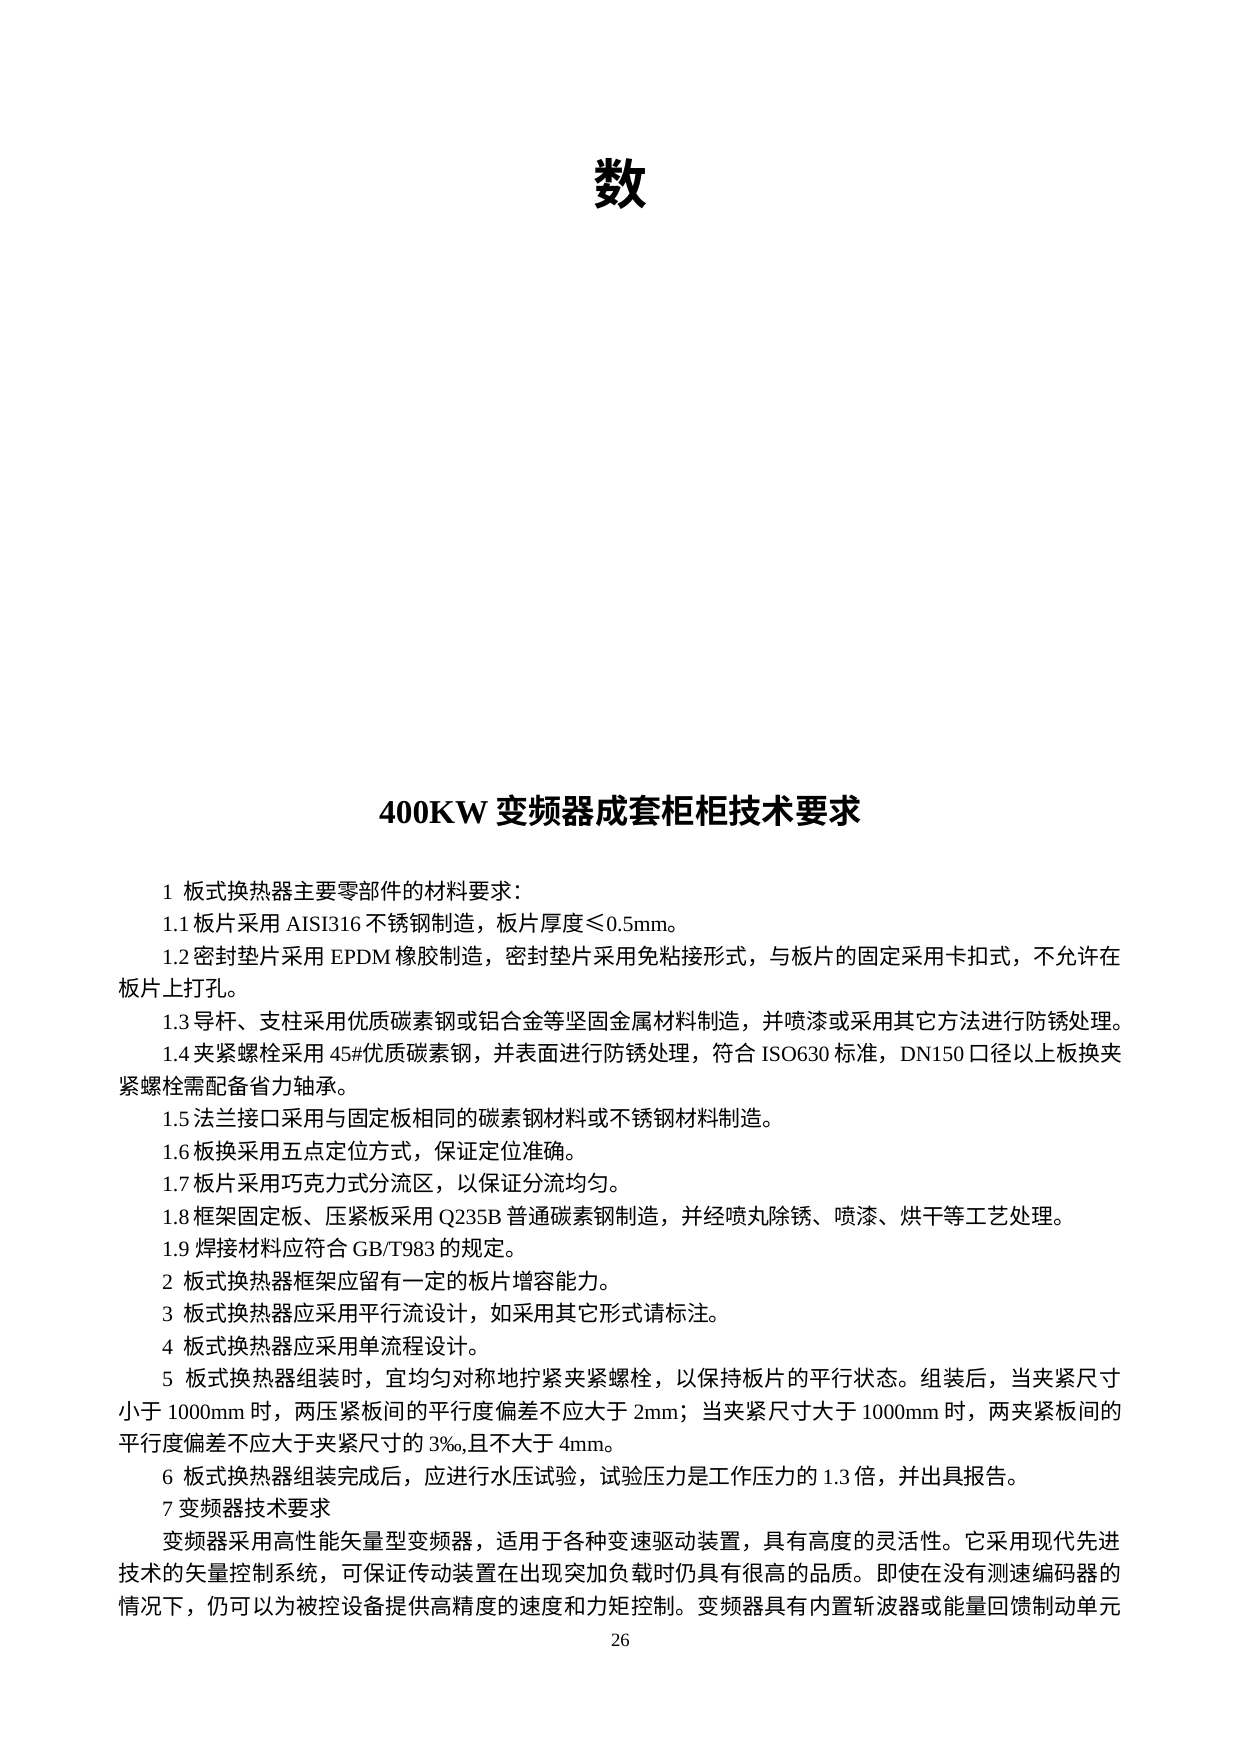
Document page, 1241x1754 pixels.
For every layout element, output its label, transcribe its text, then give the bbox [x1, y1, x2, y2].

text 6 板式换热器组装完成后，应进行水压试验，试验压力是工作压力的1.3倍，并出具报告。 [118, 1458, 1122, 1491]
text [118, 1523, 1122, 1621]
text 1.2密封垫片采用EPDM橡胶制造，密封垫片采用免粘接形式，与板片的固定采用卡扣式，不允许在板片上打孔。 [118, 938, 1122, 1003]
text 3 板式换热器应采用平行流设计，如采用其它形式请标注。 [118, 1296, 1122, 1328]
text 1.8框架固定板、压紧板采用Q235B普通碳素钢制造，并经喷丸除锈、喷漆、烘干等工艺处理。 [118, 1198, 1122, 1231]
text 2 板式换热器框架应留有一定的板片增容能力。 [118, 1263, 1122, 1296]
text 1 板式换热器主要零部件的材料要求： [118, 873, 1122, 906]
text 数 [118, 132, 1122, 229]
text 1.6板换采用五点定位方式，保证定位准确。 [118, 1133, 1122, 1166]
text 7 变频器技术要求 [118, 1491, 1122, 1523]
text 5 板式换热器组装时，宜均匀对称地拧紧夹紧螺栓，以保持板片的平行状态。组装后，当夹紧尺寸小于1000mm时，两压紧板间的平行度偏差不应大于2mm；当夹紧尺寸大于1000mm时，两夹紧板间的平行度偏差不应大于夹紧尺寸的3‰,且不大于4mm。 [118, 1361, 1122, 1458]
text 1.4夹紧螺栓采用45#优质碳素钢，并表面进行防锈处理，符合ISO630标准，DN150口径以上板换夹紧螺栓需配备省力轴承。 [118, 1036, 1122, 1101]
text 1.1板片采用AISI316不锈钢制造，板片厚度≤0.5mm。 [118, 906, 1122, 938]
text 1.9 焊接材料应符合GB/T983的规定。 [118, 1231, 1122, 1263]
text 400KW变频器成套柜柜技术要求 [118, 776, 1122, 841]
text 1.5法兰接口采用与固定板相同的碳素钢材料或不锈钢材料制造。 [118, 1101, 1122, 1133]
text 4 板式换热器应采用单流程设计。 [118, 1328, 1122, 1361]
text 1.3导杆、支柱采用优质碳素钢或铝合金等坚固金属材料制造，并喷漆或采用其它方法进行防锈处理。 [118, 1003, 1122, 1036]
text 1.7板片采用巧克力式分流区，以保证分流均匀。 [118, 1166, 1122, 1198]
